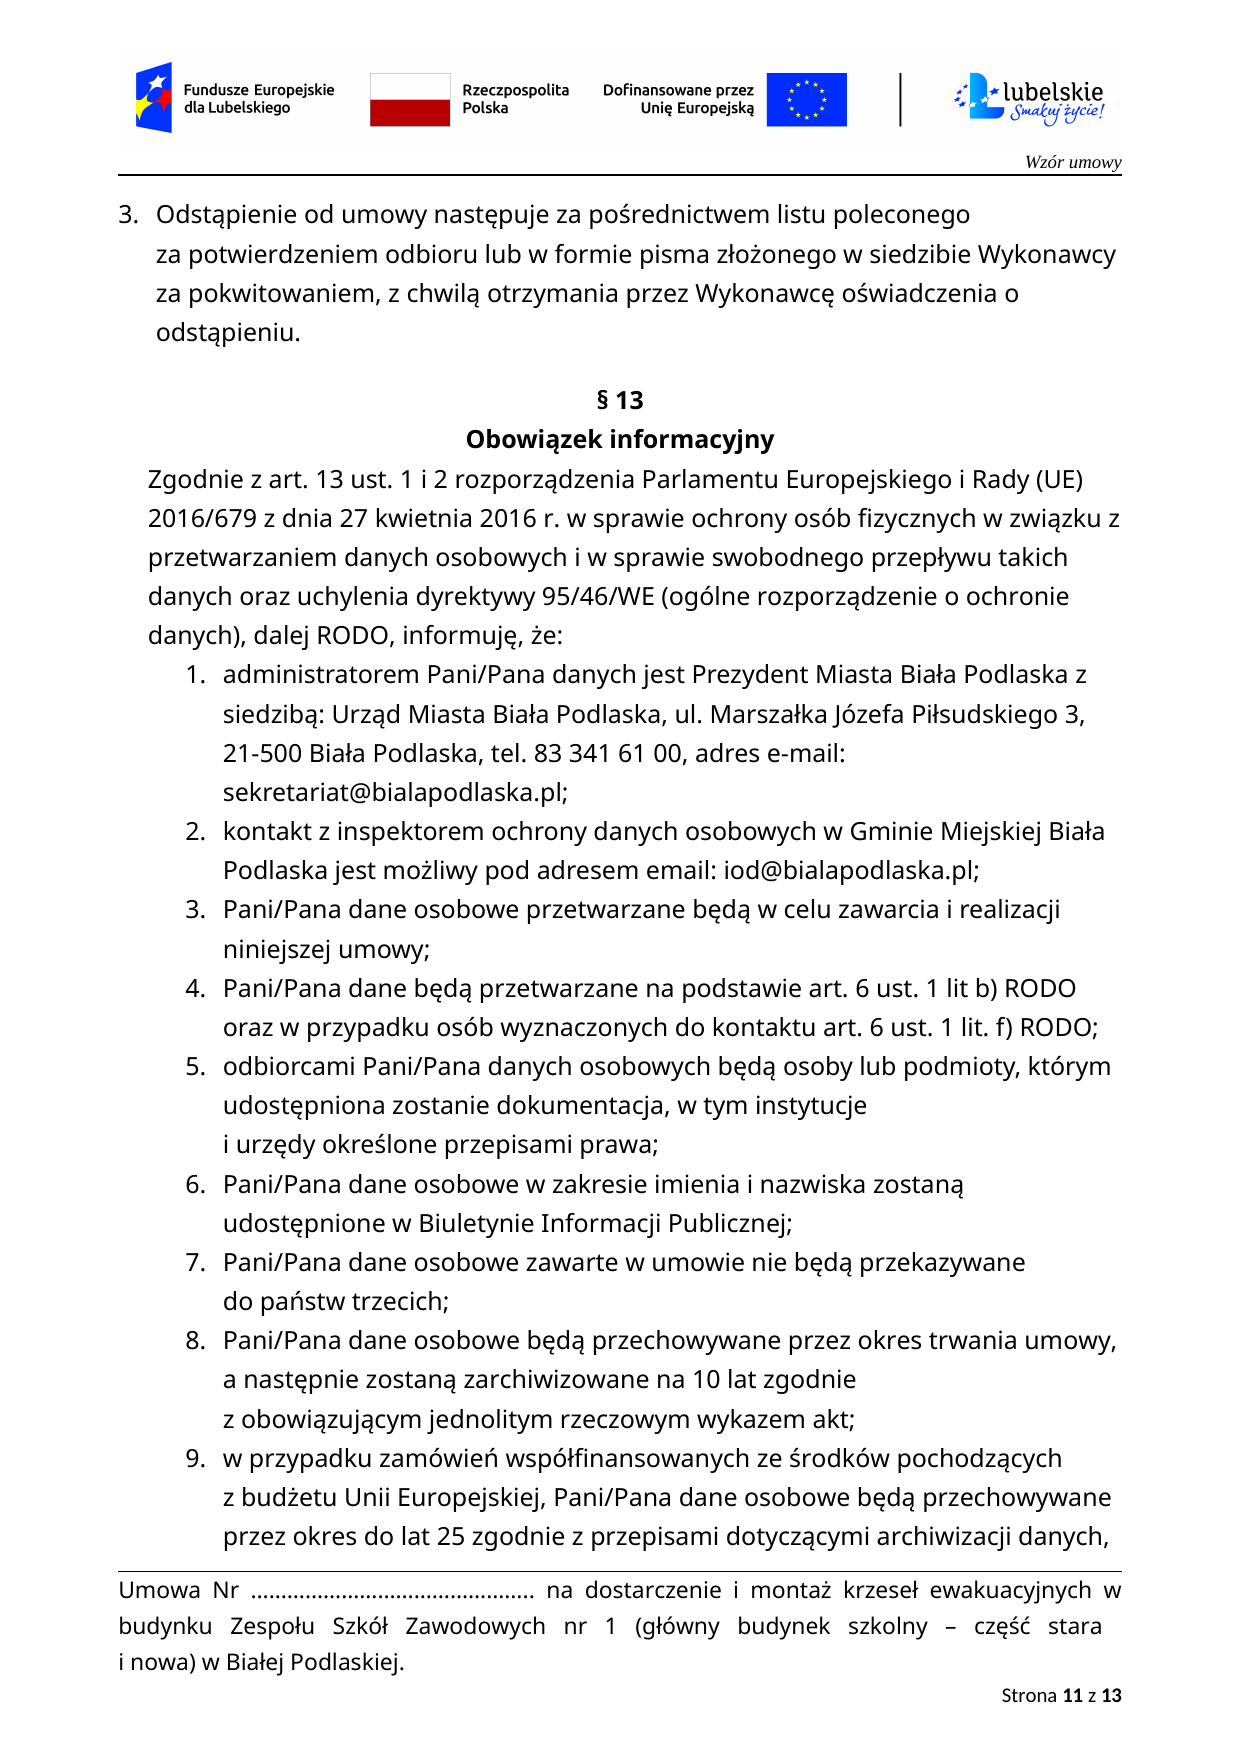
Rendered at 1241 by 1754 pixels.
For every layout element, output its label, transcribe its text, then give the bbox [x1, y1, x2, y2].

list Pani/Pana dane będą przetwarzane na podstawie art. 6 ust. 1 lit b) RODO oraz w przypadku osób wyznaczonych do kontaktu art. 6 ust. 1 lit. f) RODO; [185, 971, 1122, 1044]
list Pani/Pana dane osobowe przetwarzane będą w celu zawarcia i realizacji niniejszej umowy; [185, 892, 1122, 965]
picture [118, 44, 1123, 151]
text Zgodnie z art. 13 ust. 1 i 2 rozporządzenia Parlamentu Europejskiego i Rady (UE) 2016/679 z dnia 27 kwietnia 2016 r. w sprawie ochrony osób fizycznych w związku z przetwarzaniem danych osobowych i w sprawie swobodnego przepływu takich danych oraz uchylenia dyrektywy 95/46/WE (ogólne rozporządzenie o ochronie danych), dalej RODO, informuję, że: [148, 461, 1122, 652]
list kontakt z inspektorem ochrony danych osobowych w Gminie Miejskiej Biała Podlaska jest możliwy pod adresem email: iod@bialapodlaska.pl; [185, 814, 1122, 887]
list administratorem Pani/Pana danych jest Prezydent Miasta Biała Podlaska z siedzibą: Urząd Miasta Biała Podlaska, ul. Marszałka Józefa Piłsudskiego 3, 21-500 Biała Podlaska, tel. 83 341 61 00, adres e-mail: sekretariat@bialapodlaska.pl; [185, 657, 1122, 809]
subtitle Obowiązek informacyjny [118, 422, 1122, 456]
list odbiorcami Pani/Pana danych osobowych będą osoby lub podmioty, którym udostępniona zostanie dokumentacja, w tym instytucje i urzędy określone przepisami prawa; [185, 1049, 1122, 1161]
list Pani/Pana dane osobowe będą przechowywane przez okres trwania umowy, a następnie zostaną zarchiwizowane na 10 lat zgodnie z obowiązującym jednolitym rzeczowym wykazem akt; [185, 1323, 1122, 1435]
subtitle § 13 [118, 383, 1122, 417]
list Pani/Pana dane osobowe zawarte w umowie nie będą przekazywane do państw trzecich; [185, 1245, 1122, 1318]
list Pani/Pana dane osobowe w zakresie imienia i nazwiska zostaną udostępnione w Biuletynie Informacji Publicznej; [185, 1166, 1122, 1239]
list Odstąpienie od umowy następuje za pośrednictwem listu poleconego za potwierdzeniem odbioru lub w formie pisma złożonego w siedzibie Wykonawcy za pokwitowaniem, z chwilą otrzymania przez Wykonawcę oświadczenia o odstąpieniu. [118, 197, 1122, 349]
